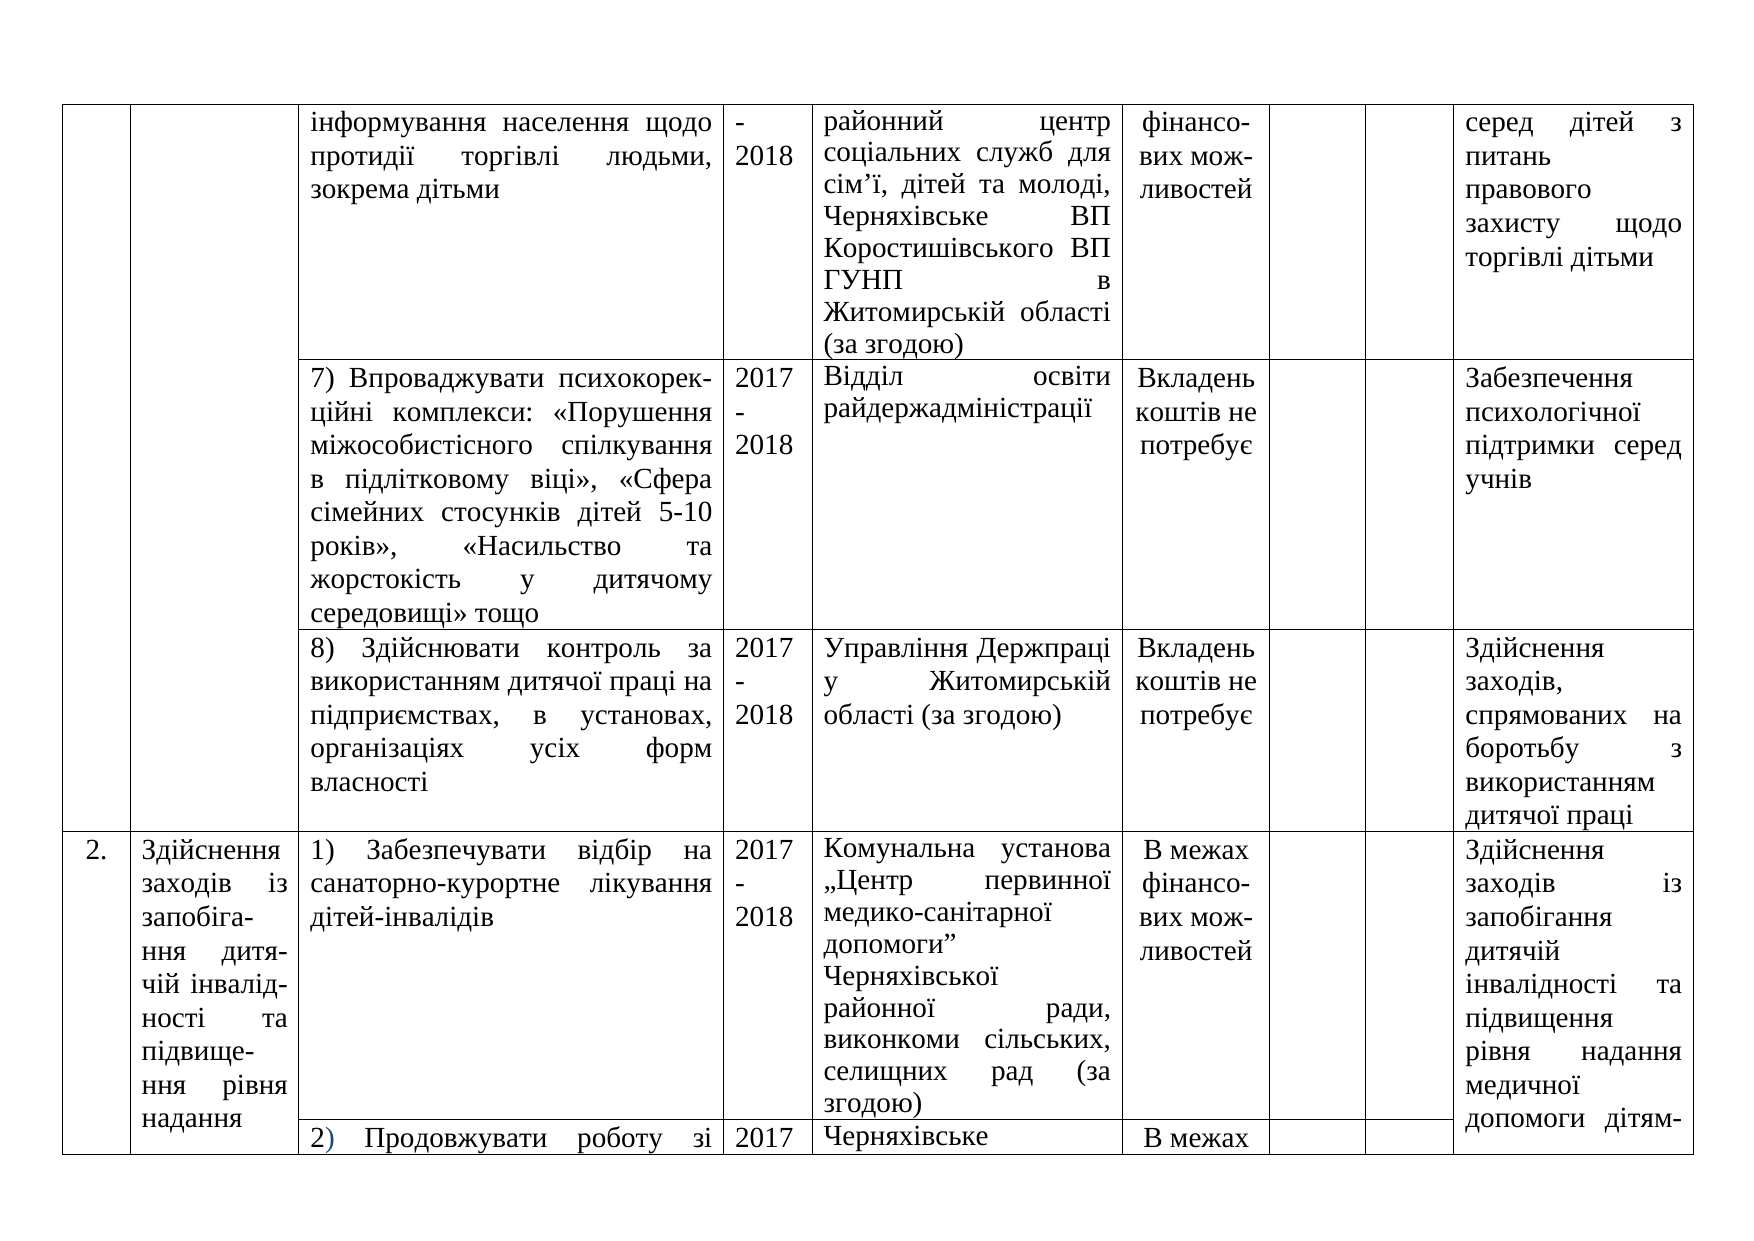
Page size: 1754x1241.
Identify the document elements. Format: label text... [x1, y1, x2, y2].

table_cell 2017-2018 [724, 1120, 812, 1153]
table_cell [1366, 105, 1453, 359]
table_cell [1270, 360, 1365, 629]
table_cell [1366, 630, 1453, 831]
table_cell Забезпечення психологічної підтримки серед учнів [1454, 360, 1693, 629]
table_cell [1123, 105, 1269, 359]
table_cell 7) Впроваджувати психокорек-ційні комплекси: «Порушення міжособистісного спілкування в підлітковому віці», «Сфера сімейних стосунків дітей 5-10 років», «Насильство та жорстокість у дитячому середовищі» тощо [299, 360, 723, 629]
table_cell Здійснення заходів із запобігання дитячій інвалідності та підвищення рівня надання медичної допомоги дітям-інвалідам [1454, 832, 1693, 1153]
table_cell [1366, 360, 1453, 629]
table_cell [1123, 1120, 1269, 1153]
table_cell 8) Здійснювати контроль за використанням дитячої праці на підприємствах, в установах, організаціях усіх форм власності [299, 630, 723, 831]
table_cell 2017-2018 [724, 832, 812, 1119]
table_cell Комунальна установа „Центр первинної медико-санітарної допомоги” Черняхівської районної ради, виконкоми сільських, селищних рад (за згодою) [813, 832, 1122, 1119]
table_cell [299, 105, 723, 359]
table_cell [1366, 832, 1453, 1119]
table_cell 2017-2018 [724, 630, 812, 831]
table_cell [1366, 1120, 1453, 1153]
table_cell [813, 1120, 1122, 1153]
table_cell Здійснення заходів, спрямованих на боротьбу з використанням дитячої праці [1454, 630, 1693, 831]
table_cell [1270, 105, 1365, 359]
table_cell 1) Забезпечувати відбір на санаторно-курортне лікування дітей-інвалідів [299, 832, 723, 1119]
table_cell 2. [63, 832, 130, 1153]
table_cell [1454, 105, 1693, 359]
table_cell Здійснення заходів із запобіга-ння дитя-чій інвалід-ності та підвище-ння рівня надання медичної допомоги дітям-інвалідам [131, 832, 298, 1153]
table_cell [1270, 1120, 1365, 1153]
table_cell [1270, 630, 1365, 831]
table_cell Відділ освіти райдержадміністрації [813, 360, 1122, 629]
table_cell Управління Держпраці у Житомирській області (за згодою) [813, 630, 1122, 831]
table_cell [813, 105, 1122, 359]
table_cell Вкладень коштів не потребує [1123, 630, 1269, 831]
table_cell [1270, 832, 1365, 1119]
table_cell Вкладень коштів не потребує [1123, 360, 1269, 629]
table_cell 2017-2018 [724, 360, 812, 629]
table_cell 2017-2018 [724, 105, 812, 359]
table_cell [299, 1120, 723, 1153]
table_cell В межах фінансо-вих мож-ливостей [1123, 832, 1269, 1119]
